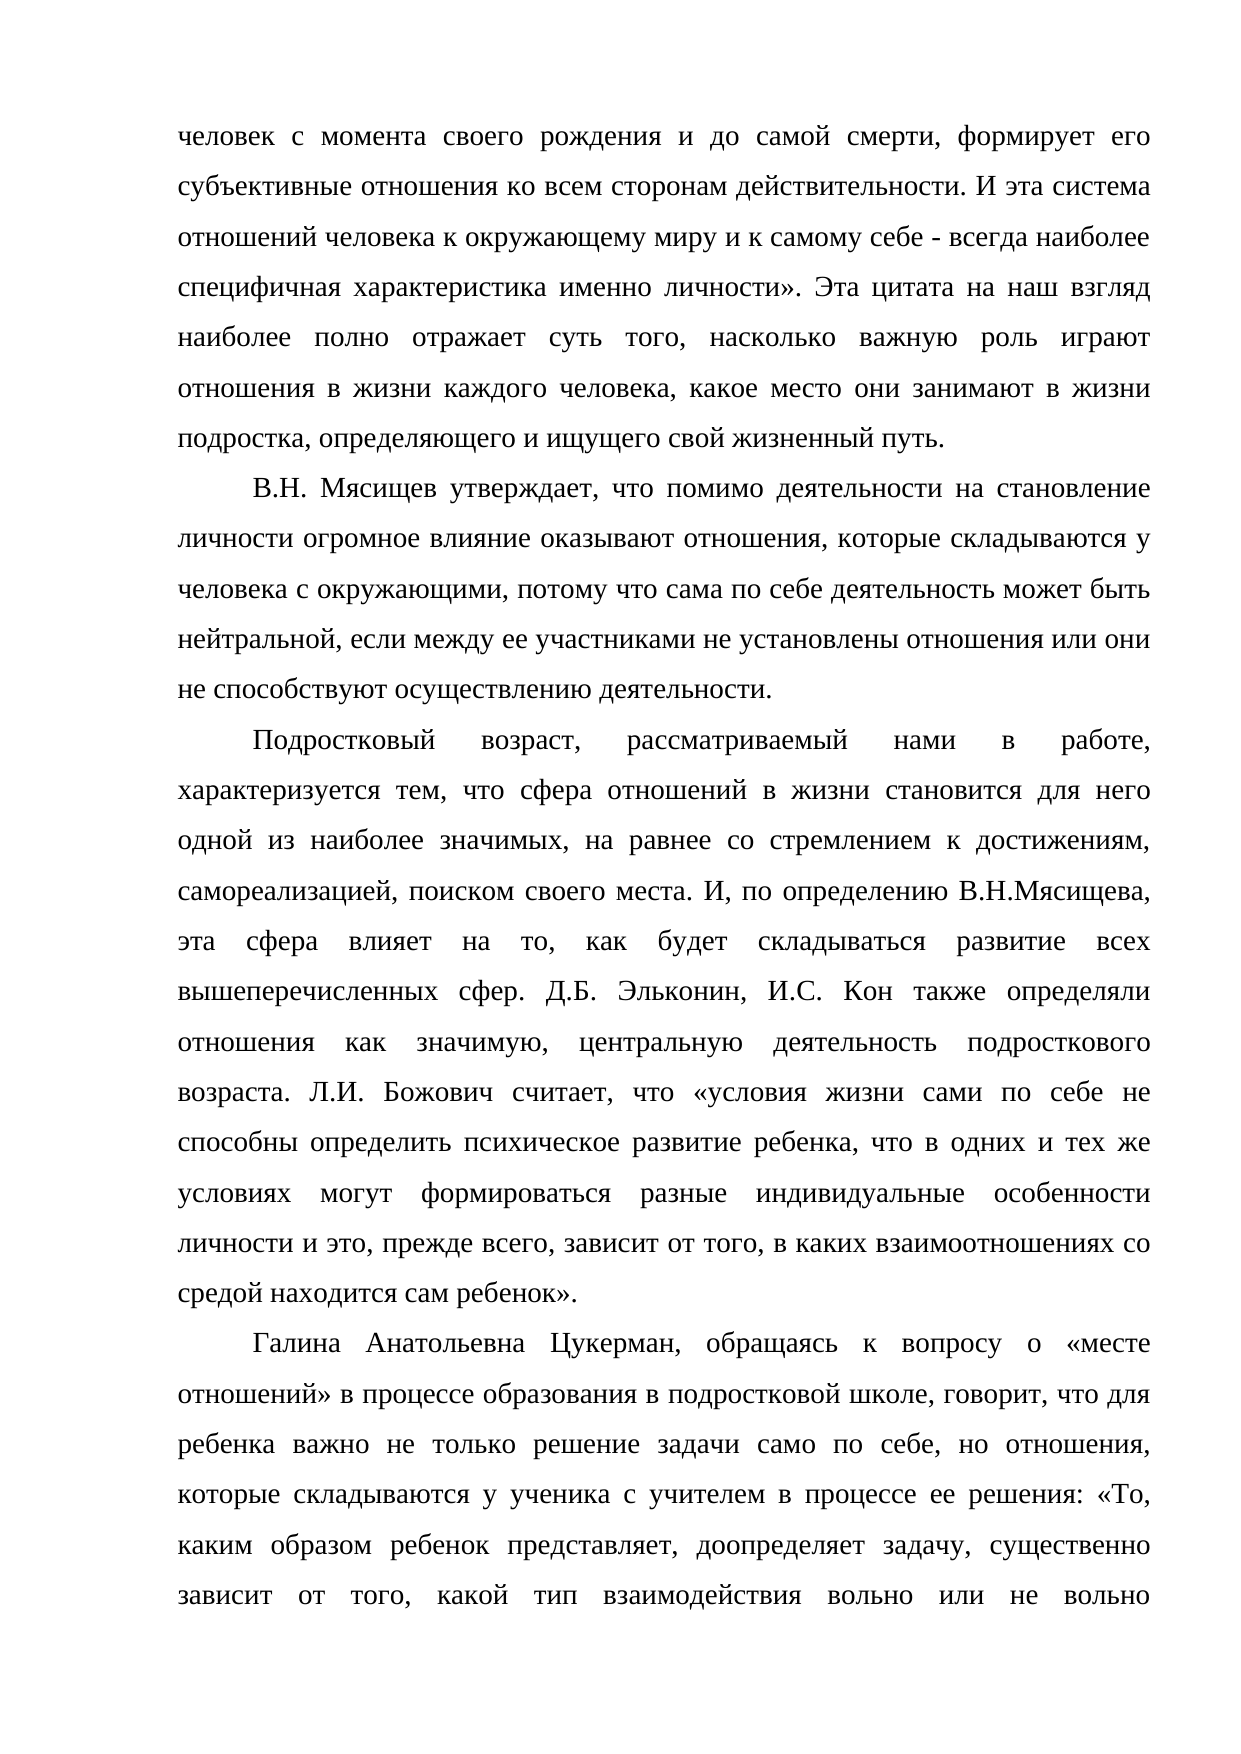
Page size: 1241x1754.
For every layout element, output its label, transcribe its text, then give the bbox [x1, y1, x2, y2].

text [177, 118, 1152, 453]
text Подростковый возраст, рассматриваемый нами в работе, характеризуется тем, что сфера отношений в жизни становится для него одной из наиболее значимых, на равнее со стремлением к достижениям, самореализацией, поиском своего места. И, по определению В.Н.Мясищева, эта сфера влияет на то, как будет складываться развитие всех вышеперечисленных сфер. Д.Б. Эльконин, И.С. Кон также определяли отношения как значимую, центральную деятельность подросткового возраста. Л.И. Божович считает, что «условия жизни сами по себе не способны определить психическое развитие ребенка, что в одних и тех же условиях могут формироваться разные индивидуальные особенности личности и это, прежде всего, зависит от того, в каких взаимоотношениях со средой находится сам ребенок». [177, 722, 1152, 1309]
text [177, 1326, 1152, 1611]
text В.Н. Мясищев утверждает, что помимо деятельности на становление личности огромное влияние оказывают отношения, которые складываются у человека с окружающими, потому что сама по себе деятельность может быть нейтральной, если между ее участниками не установлены отношения или они не способствуют осуществлению деятельности. [177, 470, 1152, 705]
